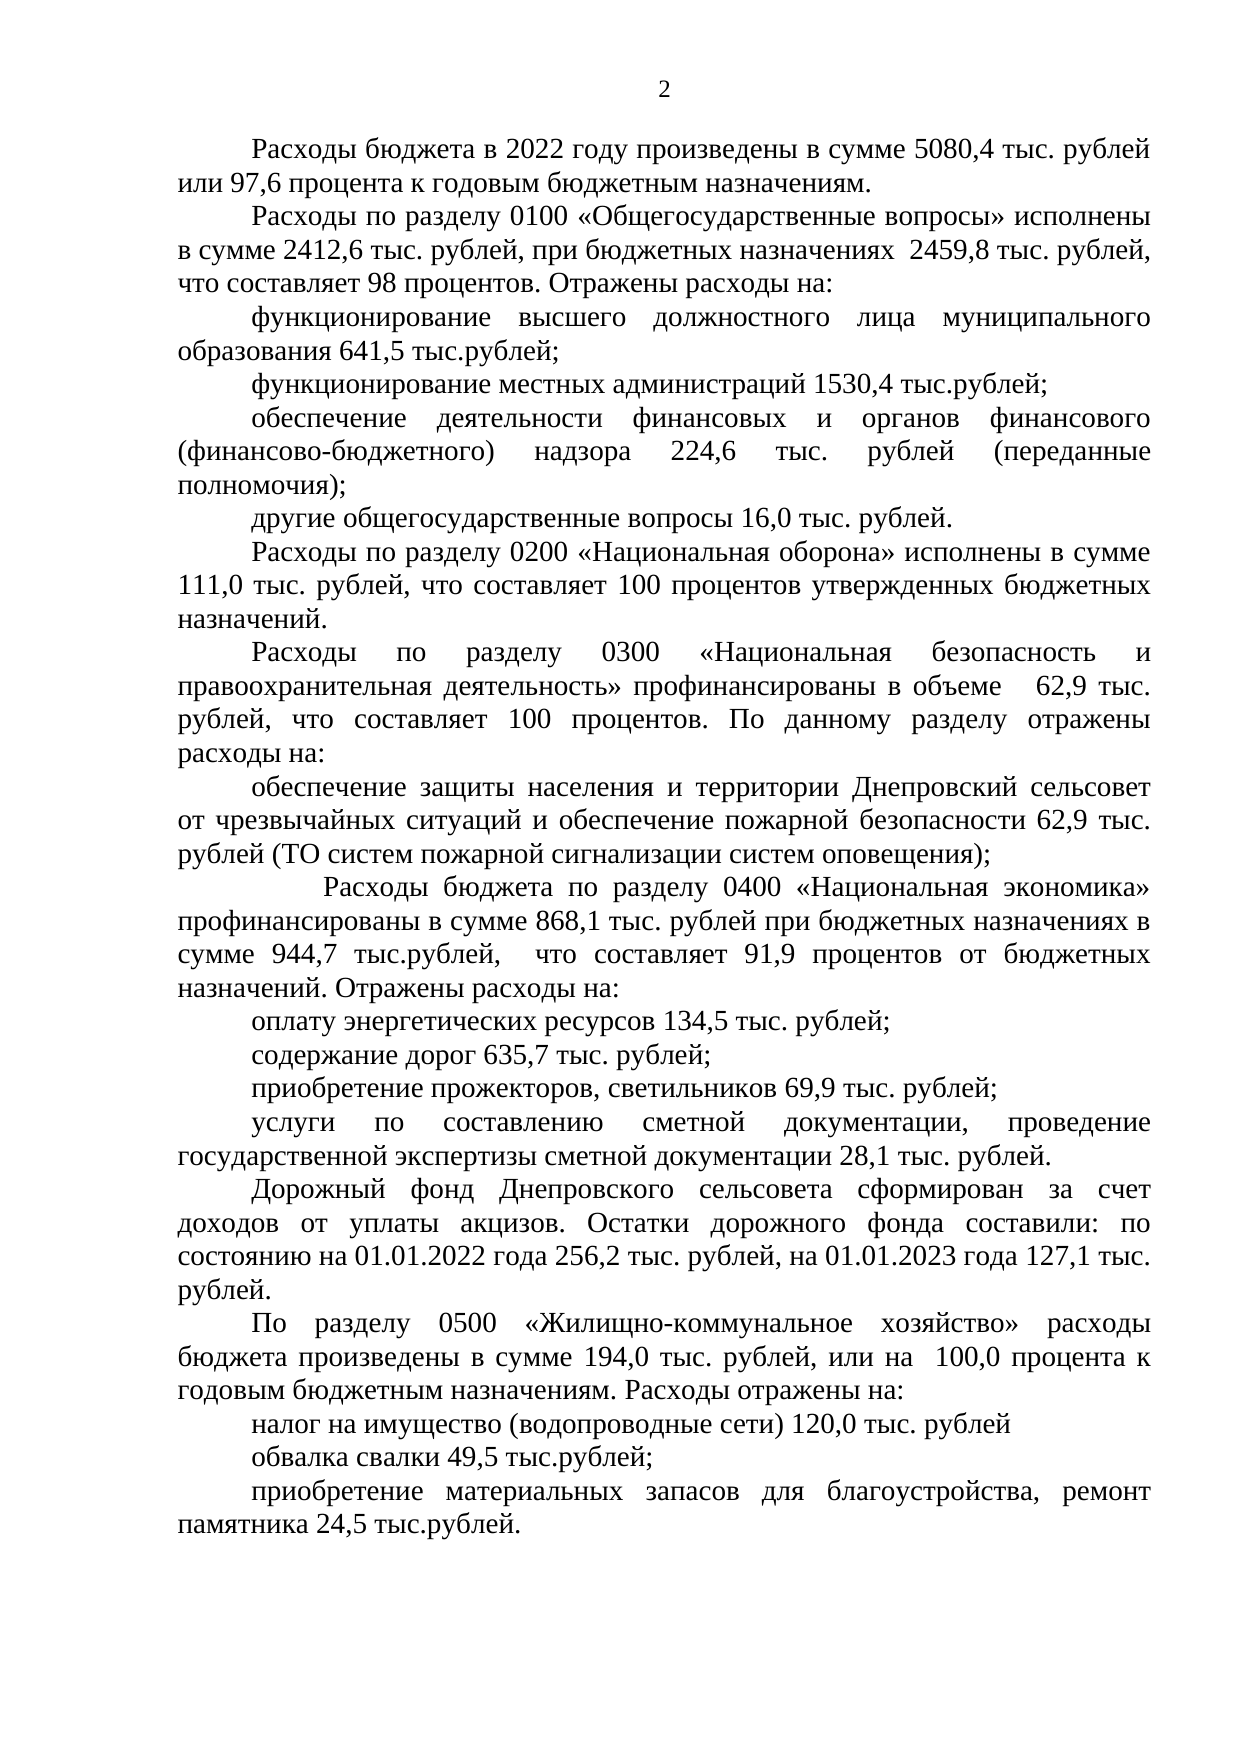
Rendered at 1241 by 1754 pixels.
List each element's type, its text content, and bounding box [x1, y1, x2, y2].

text обеспечение защиты населения и территории Днепровский сельсовет от чрезвычайных ситуаций и обеспечение пожарной безопасности 62,9 тыс. рублей (ТО систем пожарной сигнализации систем оповещения); [177, 769, 1152, 869]
text Расходы бюджета в 2022 году произведены в сумме 5080,4 тыс. рублей или 97,6 процента к годовым бюджетным назначениям. [177, 131, 1152, 198]
text функционирование местных администраций 1530,4 тыс.рублей; [177, 366, 1152, 400]
text Расходы бюджета по разделу 0400 «Национальная экономика» профинансированы в сумме 868,1 тыс. рублей при бюджетных назначениях в сумме 944,7 тыс.рублей, что составляет 91,9 процентов от бюджетных назначений. Отражены расходы на: [177, 869, 1152, 1003]
text услуги по составлению сметной документации, проведение государственной экспертизы сметной документации 28,1 тыс. рублей. [177, 1104, 1152, 1171]
text функционирование высшего должностного лица муниципального образования 641,5 тыс.рублей; [177, 299, 1152, 366]
text налог на имущество (водопроводные сети) 120,0 тыс. рублей [177, 1406, 1152, 1439]
text Расходы по разделу 0100 «Общегосударственные вопросы» исполнены в сумме 2412,6 тыс. рублей, при бюджетных назначениях 2459,8 тыс. рублей, что составляет 98 процентов. Отражены расходы на: [177, 198, 1152, 299]
text Расходы по разделу 0200 «Национальная оборона» исполнены в сумме 111,0 тыс. рублей, что составляет 100 процентов утвержденных бюджетных назначений. [177, 534, 1152, 634]
text другие общегосударственные вопросы 16,0 тыс. рублей. [177, 500, 1152, 534]
text содержание дорог 635,7 тыс. рублей; [177, 1037, 1152, 1071]
text По разделу 0500 «Жилищно-коммунальное хозяйство» расходы бюджета произведены в сумме 194,0 тыс. рублей, или на 100,0 процента к годовым бюджетным назначениям. Расходы отражены на: [177, 1305, 1152, 1406]
text обеспечение деятельности финансовых и органов финансового (финансово-бюджетного) надзора 224,6 тыс. рублей (переданные полномочия); [177, 400, 1152, 500]
text обвалка свалки 49,5 тыс.рублей; [177, 1439, 1152, 1473]
text приобретение прожекторов, светильников 69,9 тыс. рублей; [177, 1071, 1152, 1104]
text Дорожный фонд Днепровского сельсовета сформирован за счет доходов от уплаты акцизов. Остатки дорожного фонда составили: по состоянию на 01.01.2022 года 256,2 тыс. рублей, на 01.01.2023 года 127,1 тыс. рублей. [177, 1171, 1152, 1305]
text приобретение материальных запасов для благоустройства, ремонт памятника 24,5 тыс.рублей. [177, 1473, 1152, 1540]
text оплату энергетических ресурсов 134,5 тыс. рублей; [177, 1003, 1152, 1037]
text Расходы по разделу 0300 «Национальная безопасность и правоохранительная деятельность» профинансированы в объеме 62,9 тыс. рублей, что составляет 100 процентов. По данному разделу отражены расходы на: [177, 634, 1152, 769]
